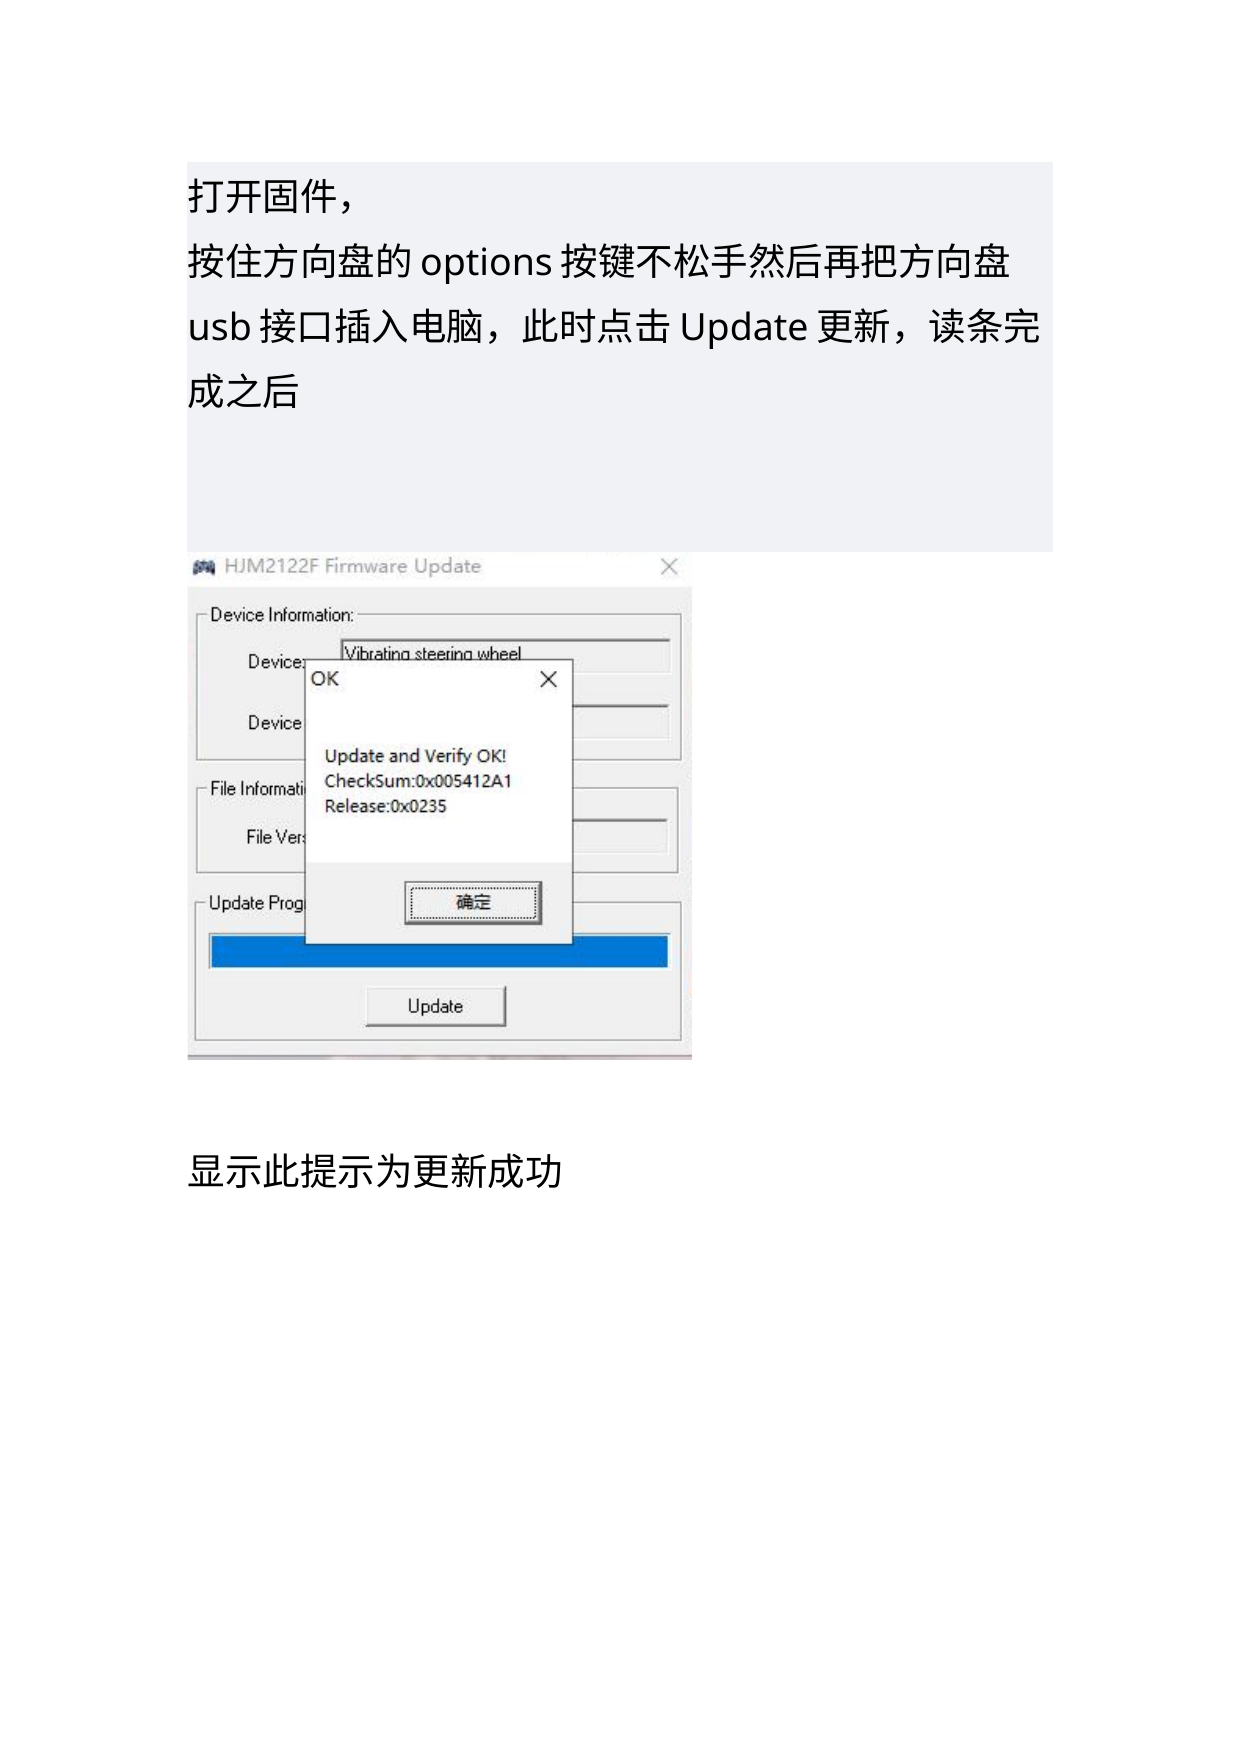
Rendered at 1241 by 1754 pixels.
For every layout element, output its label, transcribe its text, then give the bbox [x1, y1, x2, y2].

text 显示此提示为更新成功 [187, 1137, 1053, 1202]
picture [187, 552, 693, 1060]
text 打开固件， [187, 162, 1053, 227]
text 按住方向盘的options按键不松手然后再把方向盘usb接口插入电脑，此时点击Update更新，读条完成之后 [187, 227, 1053, 422]
